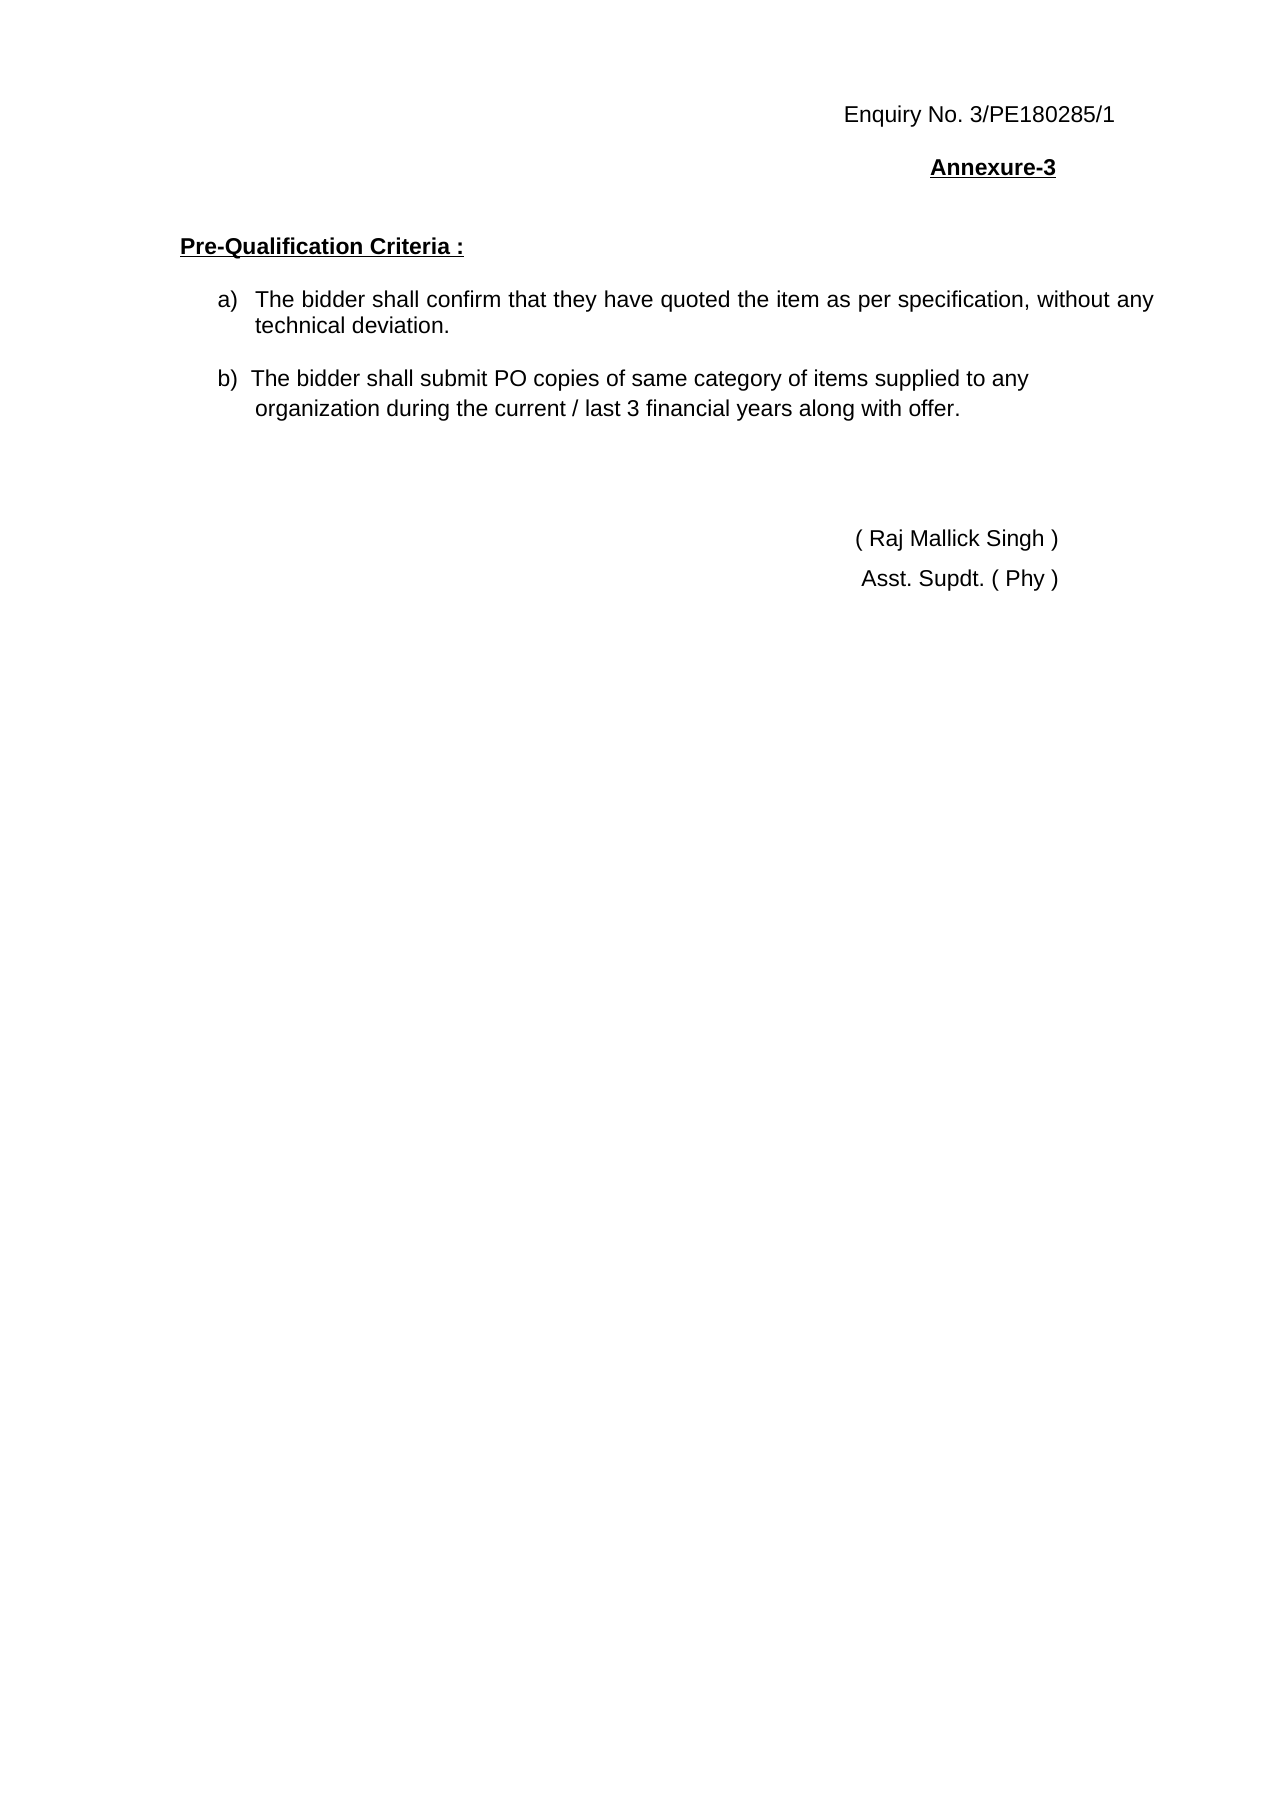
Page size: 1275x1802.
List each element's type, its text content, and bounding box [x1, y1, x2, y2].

text b) The bidder shall submit PO copies of same category of items supplied to any organization during the current / last 3 financial years along with offer. [217, 365, 1155, 421]
list The bidder shall confirm that they have quoted the item as per specification, without any technical deviation. [217, 286, 1155, 338]
text Enquiry No. 3/PE180285/1 [180, 101, 1155, 128]
text Pre-Qualification Criteria : [180, 233, 1155, 259]
text ( Raj Mallick Singh ) [180, 525, 1155, 551]
text Annexure-3 [855, 154, 1155, 180]
text Asst. Supdt. ( Phy ) [180, 564, 1155, 591]
